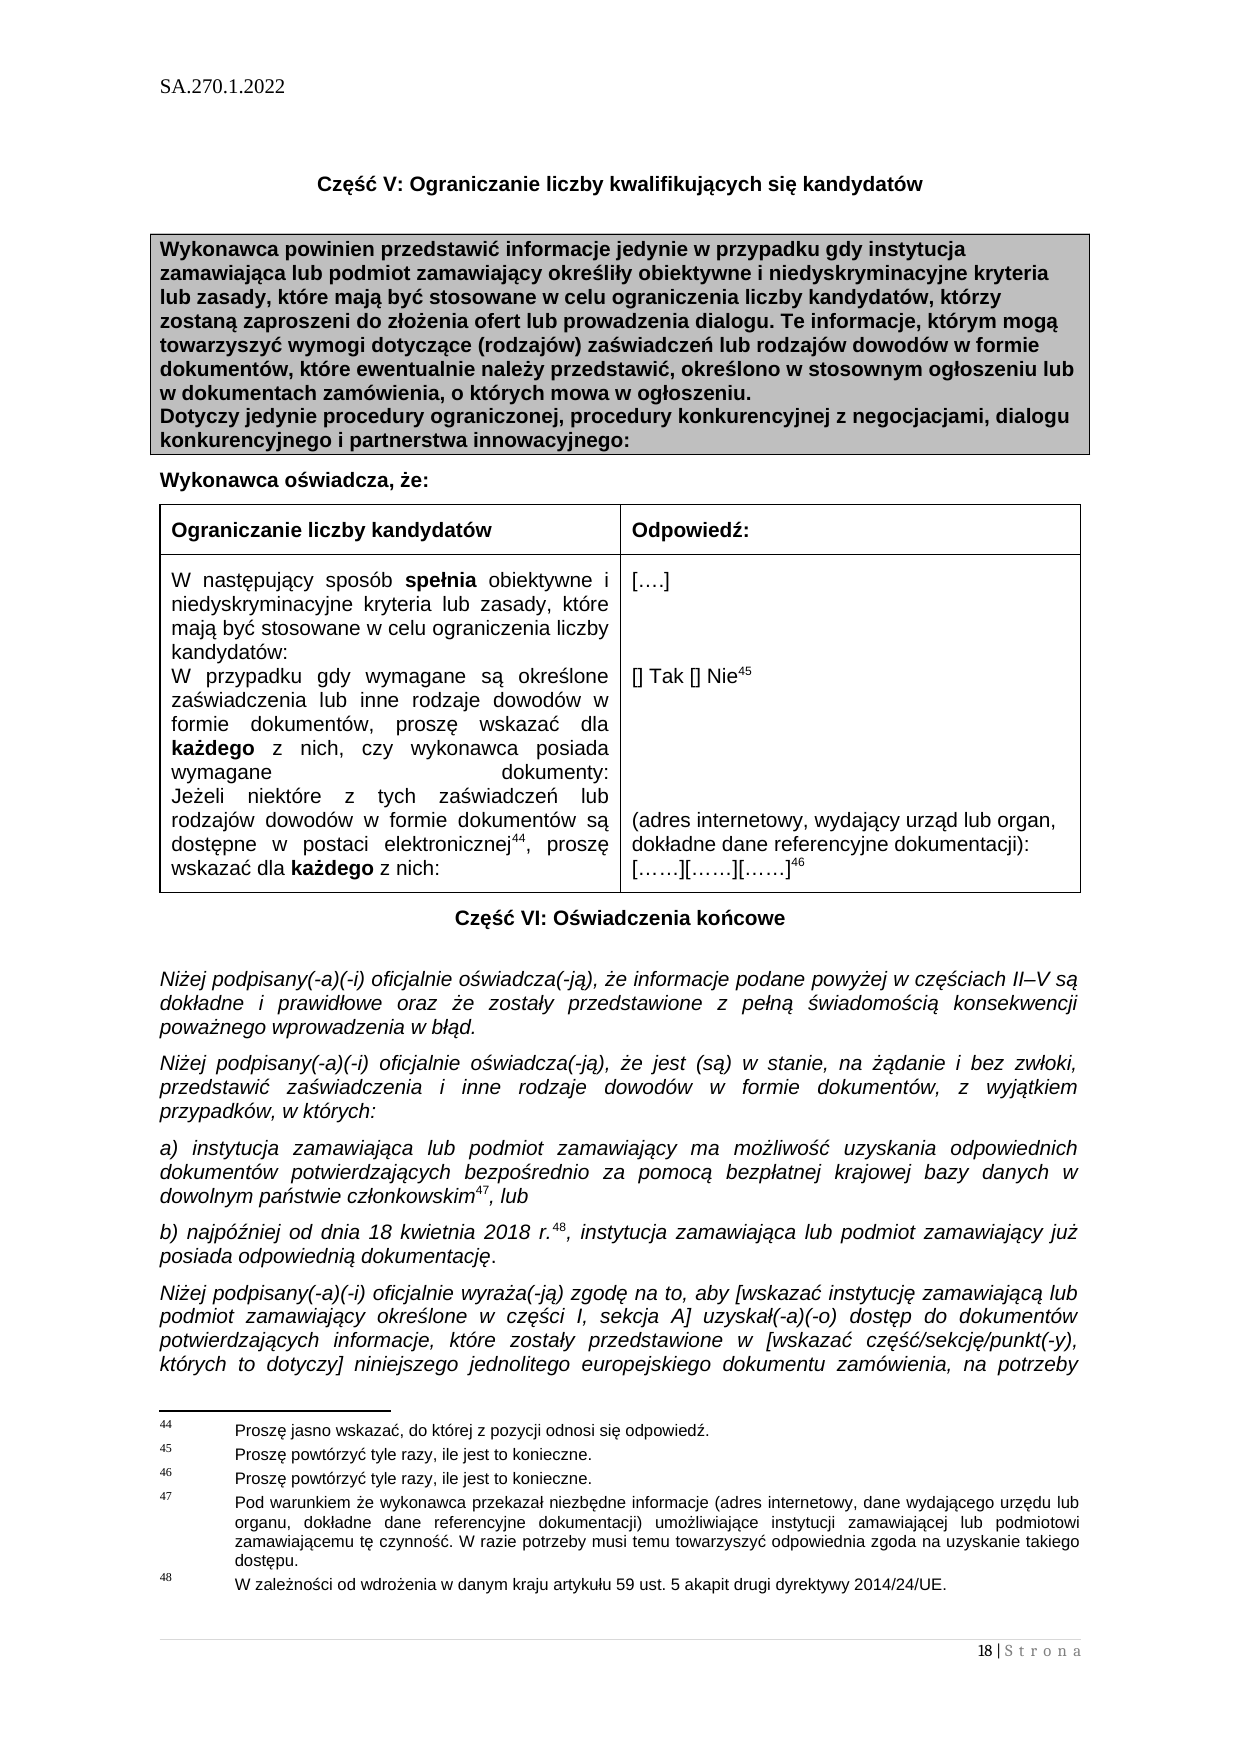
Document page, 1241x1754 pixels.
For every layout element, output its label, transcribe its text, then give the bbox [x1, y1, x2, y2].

table_header Ograniczanie liczby kandydatów [161, 505, 620, 554]
table_cell W następujący sposób spełnia obiektywne i niedyskryminacyjne kryteria lub zasady, które mają być stosowane w celu ograniczenia liczby kandydatów: W przypadku gdy wymagane są określone zaświadczenia lub inne rodzaje dowodów w formie dokumentów, proszę wskazać dla każdego z nich, czy wykonawca posiada wymagane dokumenty: Jeżeli niektóre z tych zaświadczeń lub rodzajów dowodów w formie dokumentów są dostępne w postaci elektronicznej, proszę wskazać dla każdego z nich: [161, 555, 620, 892]
text Część V: Ograniczanie liczby kwalifikujących się kandydatów [159, 172, 1081, 196]
text Wykonawca powinien przedstawić informacje jedynie w przypadku gdy instytucja zamawiająca lub podmiot zamawiający określiły obiektywne i niedyskryminacyjne kryteria lub zasady, które mają być stosowane w celu ograniczenia liczby kandydatów, którzy zostaną zaproszeni do złożenia ofert lub prowadzenia dialogu. Te informacje, którym mogą towarzyszyć wymogi dotyczące (rodzajów) zaświadczeń lub rodzajów dowodów w formie dokumentów, które ewentualnie należy przedstawić, określono w stosownym ogłoszeniu lub w dokumentach zamówienia, o których mowa w ogłoszeniu. Dotyczy jedynie procedury ograniczonej, procedury konkurencyjnej z negocjacjami, dialogu konkurencyjnego i partnerstwa innowacyjnego: [151, 235, 1089, 454]
text b) najpóźniej od dnia 18 kwietnia 2018 r., instytucja zamawiająca lub podmiot zamawiający już posiada odpowiednią dokumentację. [159, 1220, 1081, 1268]
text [159, 1280, 1081, 1376]
table_header Odpowiedź: [621, 505, 1080, 554]
text Niżej podpisany(-a)(-i) oficjalnie oświadcza(-ją), że jest (są) w stanie, na żądanie i bez zwłoki, przedstawić zaświadczenia i inne rodzaje dowodów w formie dokumentów, z wyjątkiem przypadków, w których: [159, 1051, 1081, 1123]
table_cell [….] [] Tak [] Nie (adres internetowy, wydający urząd lub organ, dokładne dane referencyjne dokumentacji): [……][……][……] [621, 555, 1080, 892]
text Niżej podpisany(-a)(-i) oficjalnie oświadcza(-ją), że informacje podane powyżej w częściach II–V są dokładne i prawidłowe oraz że zostały przedstawione z pełną świadomością konsekwencji poważnego wprowadzenia w błąd. [159, 967, 1081, 1039]
text Wykonawca oświadcza, że: [159, 468, 1081, 492]
text Część VI: Oświadczenia końcowe [159, 905, 1081, 929]
text a) instytucja zamawiająca lub podmiot zamawiający ma możliwość uzyskania odpowiednich dokumentów potwierdzających bezpośrednio za pomocą bezpłatnej krajowej bazy danych w dowolnym państwie członkowskim, lub [159, 1136, 1081, 1207]
